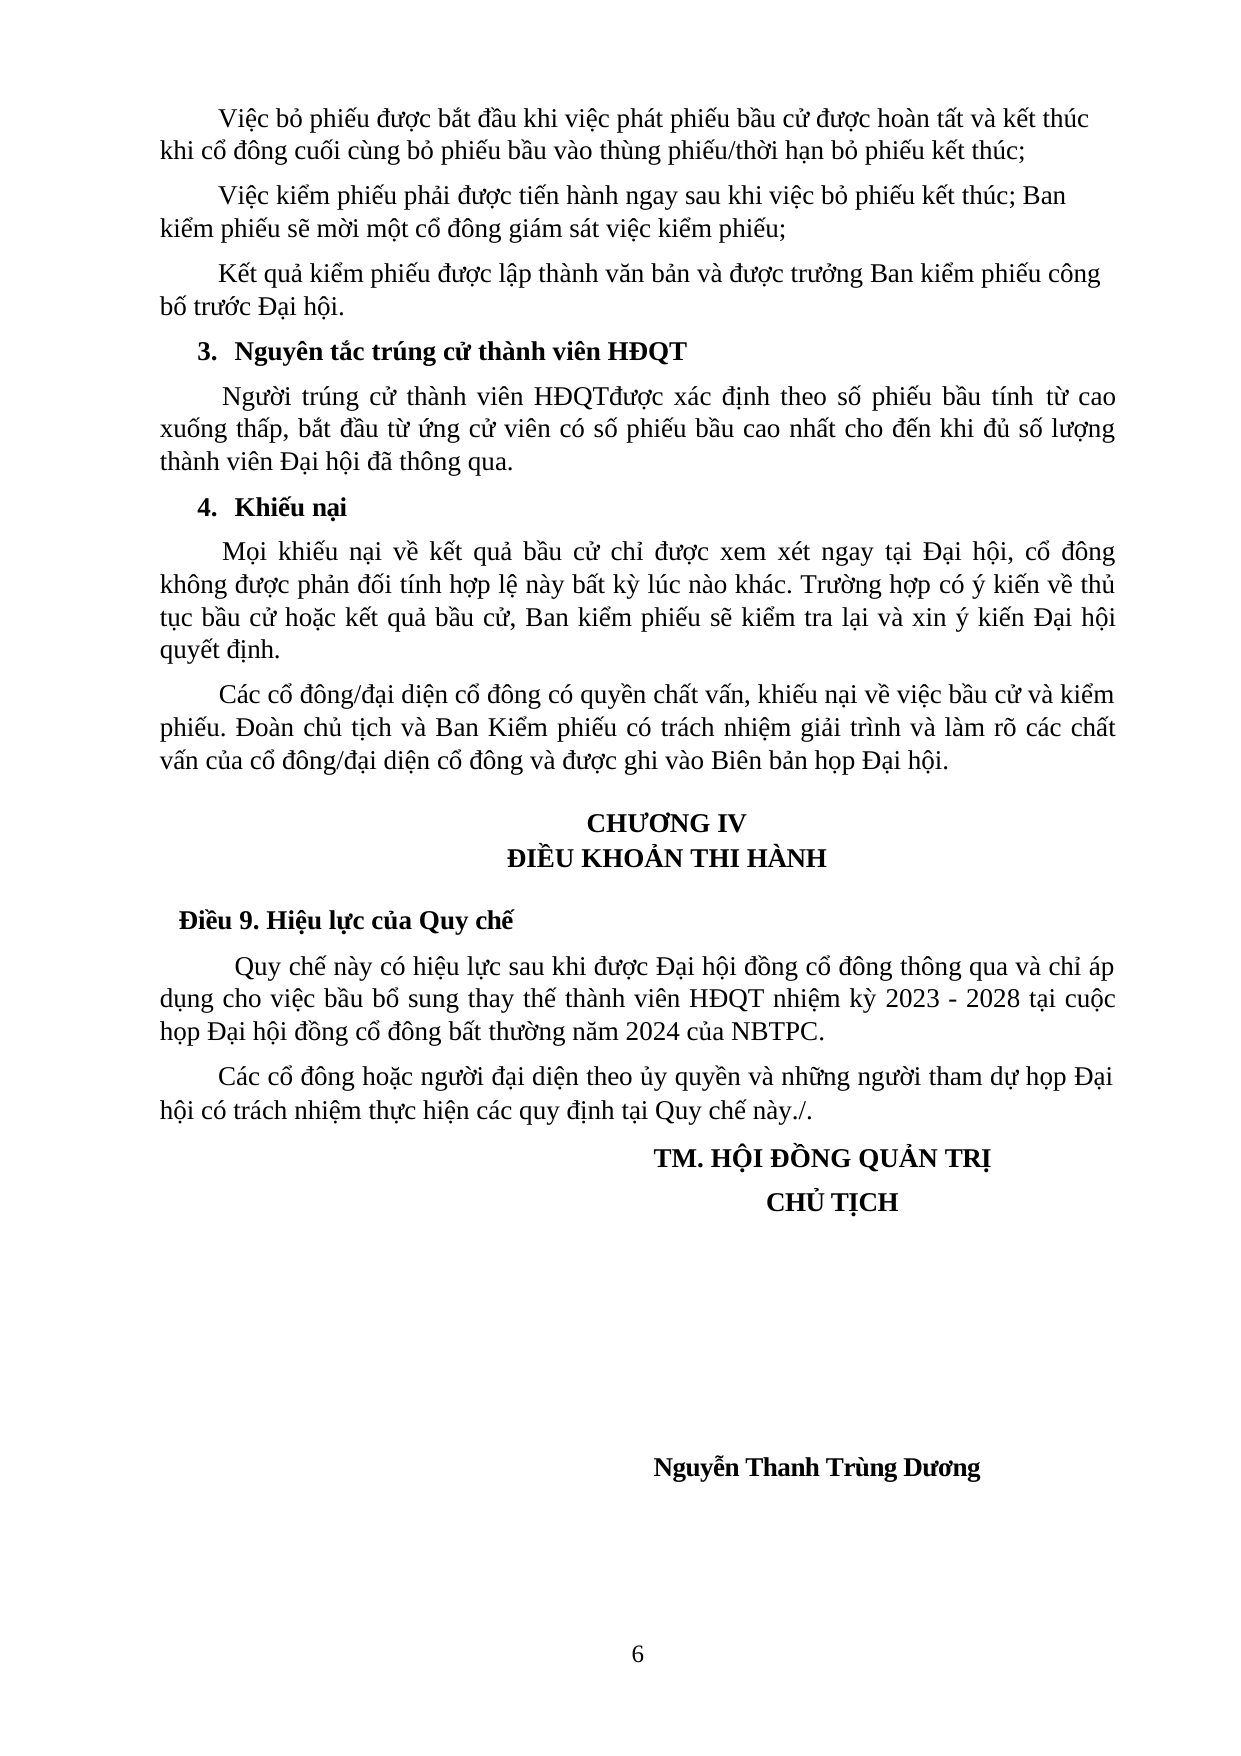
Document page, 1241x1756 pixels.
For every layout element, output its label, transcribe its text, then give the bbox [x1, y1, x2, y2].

text CHƯƠNG IV [129, 807, 1205, 839]
subtitle Nguyên tắc trúng cử thành viên HĐQT [197, 335, 1205, 367]
text ĐIỀU KHOẢN THI HÀNH [129, 842, 1205, 873]
text Người trúng cử thành viên HĐQTđược xác định theo số phiếu bầu tính từ cao xuống thấp, bắt đầu từ ứng cử viên có số phiếu bầu cao nhất cho đến khi đủ số lượng thành viên Đại hội đã thông qua. [159, 380, 1116, 476]
text Việc bỏ phiếu được bắt đầu khi việc phát phiếu bầu cử được hoàn tất và kết thúc khi cổ đông cuối cùng bỏ phiếu bầu vào thùng phiếu/thời hạn bỏ phiếu kết thúc; [159, 102, 1122, 166]
text Các cổ đông hoặc người đại diện theo ủy quyền và những người tham dự họp Đại hội có trách nhiệm thực hiện các quy định tại Quy chế này./. [159, 1060, 1115, 1126]
subtitle Điều 9. Hiệu lực của Quy chế [178, 904, 1205, 935]
text Việc kiểm phiếu phải được tiến hành ngay sau khi việc bỏ phiếu kết thúc; Ban kiểm phiếu sẽ mời một cổ đông giám sát việc kiểm phiếu; [159, 179, 1122, 243]
text Kết quả kiểm phiếu được lập thành văn bản và được trưởng Ban kiểm phiếu công bố trước Đại hội. [159, 257, 1122, 321]
text CHỦ TỊCH [653, 1186, 1205, 1217]
subtitle Khiếu nại [197, 491, 1205, 522]
text Nguyễn Thanh Trùng Dương [653, 1451, 1205, 1482]
text Mọi khiếu nại về kết quả bầu cử chỉ được xem xét ngay tại Đại hội, cổ đông không được phản đối tính hợp lệ này bất kỳ lúc nào khác. Trường hợp có ý kiến về thủ tục bầu cử hoặc kết quả bầu cử, Ban kiểm phiếu sẽ kiểm tra lại và xin ý kiến Đại hội quyết định. [159, 535, 1116, 664]
text Quy chế này có hiệu lực sau khi được Đại hội đồng cổ đông thông qua và chỉ áp dụng cho việc bầu bổ sung thay thế thành viên HĐQT nhiệm kỳ 2023 - 2028 tại cuộc họp Đại hội đồng cổ đông bất thường năm 2024 của NBTPC. [159, 950, 1116, 1046]
text Các cổ đông/đại diện cổ đông có quyền chất vấn, khiếu nại về việc bầu cử và kiểm phiếu. Đoàn chủ tịch và Ban Kiểm phiếu có trách nhiệm giải trình và làm rõ các chất vấn của cổ đông/đại diện cổ đông và được ghi vào Biên bản họp Đại hội. [159, 678, 1116, 775]
text TM. HỘI ĐỒNG QUẢN TRỊ [653, 1142, 1205, 1173]
